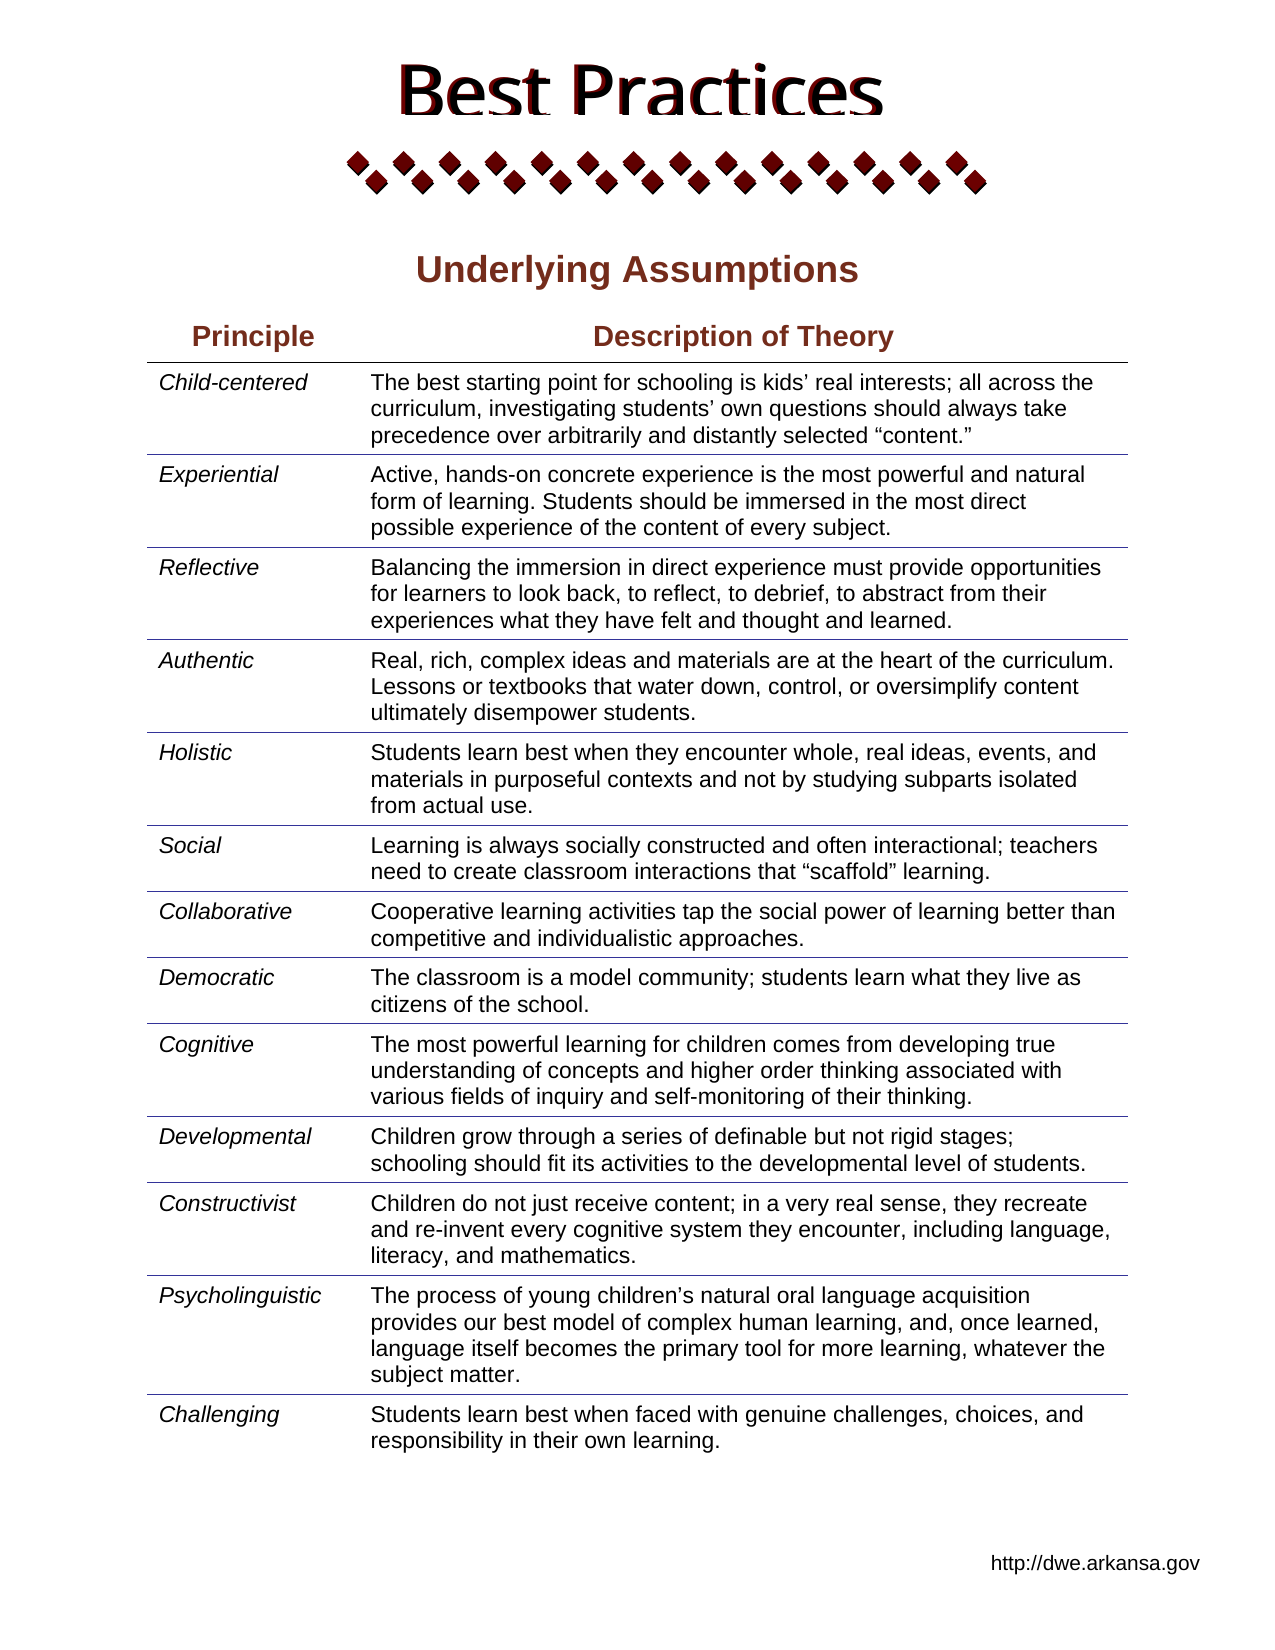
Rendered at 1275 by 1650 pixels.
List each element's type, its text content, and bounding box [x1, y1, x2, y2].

table_cell The process of young children’s natural oral language acquisition provides our best model of complex human learning, and, once learned, language itself becomes the primary tool for more learning, whatever the subject matter. [359, 1276, 1128, 1394]
table_cell Authentic [147, 640, 359, 732]
table_cell Experiential [147, 455, 359, 547]
table_cell Students learn best when faced with genuine challenges, choices, and responsibility in their own learning. [359, 1395, 1128, 1460]
table_cell Real, rich, complex ideas and materials are at the heart of the curriculum. Lessons or textbooks that water down, control, or oversimplify content ultimately disempower students. [359, 640, 1128, 732]
table_cell Challenging [147, 1395, 359, 1460]
table_cell Cognitive [147, 1024, 359, 1116]
table_cell Child-centered [147, 363, 359, 454]
table_cell Children grow through a series of definable but not rigid stages; schooling should fit its activities to the developmental level of students. [359, 1117, 1128, 1182]
table_cell Reflective [147, 548, 359, 639]
table_cell The classroom is a model community; students learn what they live as citizens of the school. [359, 958, 1128, 1023]
table_cell Students learn best when they encounter whole, real ideas, events, and materials in purposeful contexts and not by studying subparts isolated from actual use. [359, 733, 1128, 824]
table_cell The most powerful learning for children comes from developing true understanding of concepts and higher order thinking associated with various fields of inquiry and self-monitoring of their thinking. [359, 1024, 1128, 1116]
table_cell Social [147, 826, 359, 891]
table_cell Collaborative [147, 892, 359, 957]
table_cell Holistic [147, 733, 359, 824]
table_cell Psycholinguistic [147, 1276, 359, 1394]
table_cell Active, hands-on concrete experience is the most powerful and natural form of learning. Students should be immersed in the most direct possible experience of the content of every subject. [359, 455, 1128, 547]
table_cell Children do not just receive content; in a very real sense, they recreate and re-invent every cognitive system they encounter, including language, literacy, and mathematics. [359, 1183, 1128, 1275]
table_cell Constructivist [147, 1183, 359, 1275]
table_cell Cooperative learning activities tap the social power of learning better than competitive and individualistic approaches. [359, 892, 1128, 957]
table_cell The best starting point for schooling is kids’ real interests; all across the curriculum, investigating students’ own questions should always take precedence over arbitrarily and distantly selected “content.” [359, 363, 1128, 454]
table_cell Balancing the immersion in direct experience must provide opportunities for learners to look back, to reflect, to debrief, to abstract from their experiences what they have felt and thought and learned. [359, 548, 1128, 639]
table_header Description of Theory [359, 319, 1128, 362]
table_cell Democratic [147, 958, 359, 1023]
table_header Principle [147, 319, 359, 362]
table_cell Developmental [147, 1117, 359, 1182]
table_cell Learning is always socially constructed and often interactional; teachers need to create classroom interactions that “scaffold” learning. [359, 826, 1128, 891]
